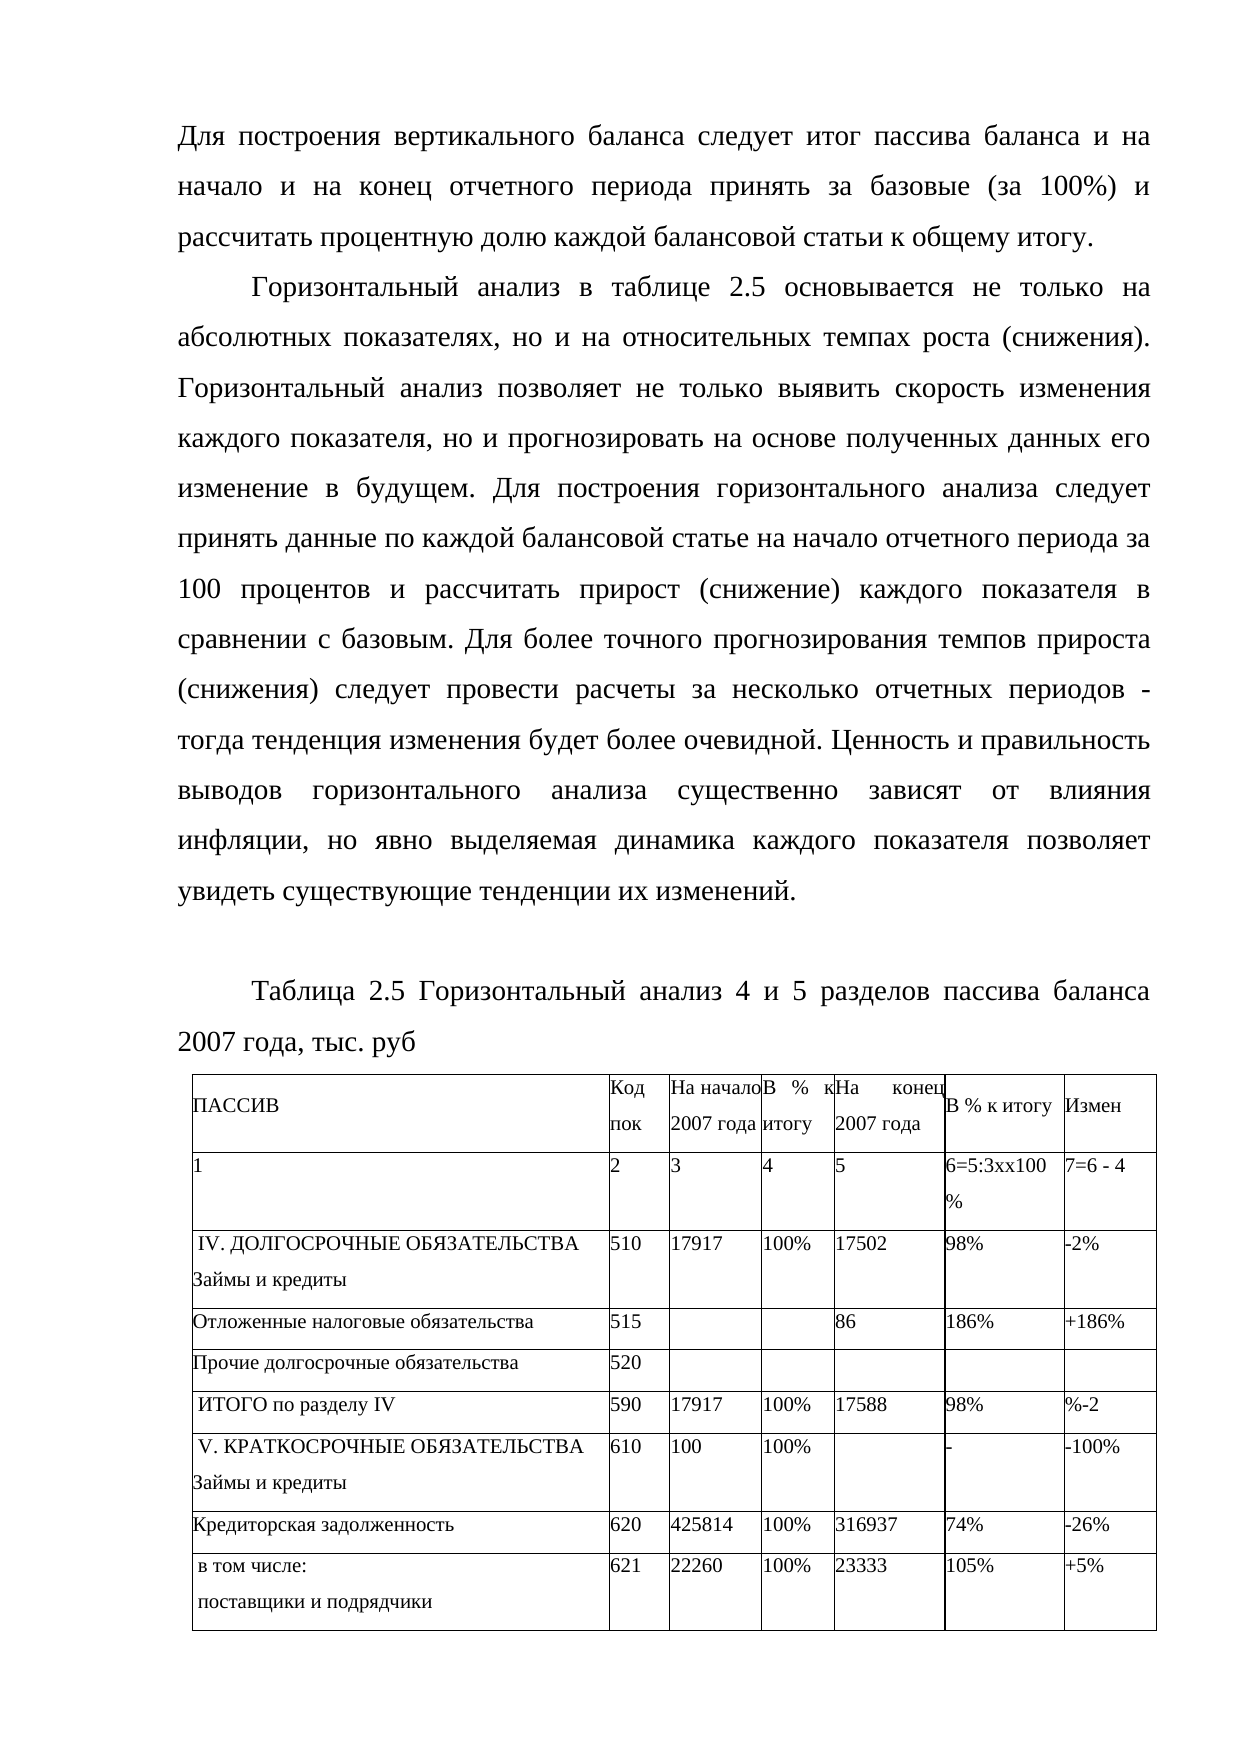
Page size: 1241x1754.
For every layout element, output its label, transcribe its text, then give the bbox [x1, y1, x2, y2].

table_header ПАССИВ [193, 1075, 609, 1152]
table_cell 100% [762, 1231, 834, 1307]
table_cell 7=6 - 4 [1065, 1153, 1156, 1230]
table_cell Отложенные налоговые обязательства [193, 1309, 609, 1349]
table_cell +5% [1065, 1554, 1156, 1630]
table_cell -26% [1065, 1512, 1156, 1552]
table_cell 515 [610, 1309, 669, 1349]
table_header Код пок [610, 1075, 669, 1152]
table_cell 520 [610, 1350, 669, 1391]
table_header На конец 2007 года [835, 1075, 944, 1152]
table_cell -2% [1065, 1231, 1156, 1307]
table_cell 186% [946, 1309, 1064, 1349]
table_cell [835, 1350, 944, 1391]
table_cell +186% [1065, 1309, 1156, 1349]
table_cell [670, 1309, 761, 1349]
table_cell -100% [1065, 1434, 1156, 1511]
table_cell 590 [610, 1392, 669, 1433]
table_cell 3 [670, 1153, 761, 1230]
table_cell IV. ДОЛГОСРОЧНЫЕ ОБЯЗАТЕЛЬСТВА Займы и кредиты [193, 1231, 609, 1307]
table_cell [1065, 1350, 1156, 1391]
table_cell 86 [835, 1309, 944, 1349]
table_cell 74% [946, 1512, 1064, 1552]
table_cell %-2 [1065, 1392, 1156, 1433]
table_cell 610 [610, 1434, 669, 1511]
table_cell 17502 [835, 1231, 944, 1307]
table_cell 100% [762, 1554, 834, 1630]
table_cell 100% [762, 1512, 834, 1552]
table_cell 17588 [835, 1392, 944, 1433]
table_cell 1 [193, 1153, 609, 1230]
text Горизонтальный анализ в таблице 2.5 основывается не только на абсолютных показателях, но и на относительных темпах роста (снижения). Горизонтальный анализ позволяет не только выявить скорость изменения каждого показателя, но и прогнозировать на основе полученных данных его изменение в будущем. Для построения горизонтального анализа следует принять данные по каждой балансовой статье на начало отчетного периода за 100 процентов и рассчитать прирост (снижение) каждого показателя в сравнении с базовым. Для более точного прогнозирования темпов прироста (снижения) следует провести расчеты за несколько отчетных периодов - тогда тенденция изменения будет более очевидной. Ценность и правильность выводов горизонтального анализа существенно зависят от влияния инфляции, но явно выделяемая динамика каждого показателя позволяет увидеть существующие тенденции их изменений. [177, 269, 1152, 906]
table_cell ИТОГО по разделу IV [193, 1392, 609, 1433]
table_cell 6=5:3хх100% [946, 1153, 1064, 1230]
table_cell 510 [610, 1231, 669, 1307]
table_cell 105% [946, 1554, 1064, 1630]
table_cell [762, 1309, 834, 1349]
table_header В % к итогу [762, 1075, 834, 1152]
table_cell 620 [610, 1512, 669, 1552]
table_cell 23333 [835, 1554, 944, 1630]
text Таблица 2.5 Горизонтальный анализ 4 и 5 разделов пассива баланса 2007 года, тыс. руб [177, 973, 1152, 1057]
table_cell 5 [835, 1153, 944, 1230]
table_cell 100 [670, 1434, 761, 1511]
table_cell 98% [946, 1231, 1064, 1307]
table_cell 316937 [835, 1512, 944, 1552]
table_cell V. КРАТКОСРОЧНЫЕ ОБЯЗАТЕЛЬСТВА Займы и кредиты [193, 1434, 609, 1511]
table_cell 425814 [670, 1512, 761, 1552]
table_cell [670, 1350, 761, 1391]
table_cell - [946, 1434, 1064, 1511]
table_header В % к итогу [946, 1075, 1064, 1152]
table_cell Прочие долгосрочные обязательства [193, 1350, 609, 1391]
table_cell 100% [762, 1434, 834, 1511]
table_cell [762, 1350, 834, 1391]
table_cell 2 [610, 1153, 669, 1230]
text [177, 118, 1152, 252]
table_cell 17917 [670, 1392, 761, 1433]
table_header Измен [1065, 1075, 1156, 1152]
table_header На начало 2007 года [670, 1075, 761, 1152]
table_cell 22260 [670, 1554, 761, 1630]
table_cell 100% [762, 1392, 834, 1433]
table_cell 98% [946, 1392, 1064, 1433]
table_cell [946, 1350, 1064, 1391]
table_cell 4 [762, 1153, 834, 1230]
table_cell Кредиторская задолженность [193, 1512, 609, 1552]
table_cell [835, 1434, 944, 1511]
table_cell в том числе: поставщики и подрядчики [193, 1554, 609, 1630]
table_cell 621 [610, 1554, 669, 1630]
table_cell 17917 [670, 1231, 761, 1307]
